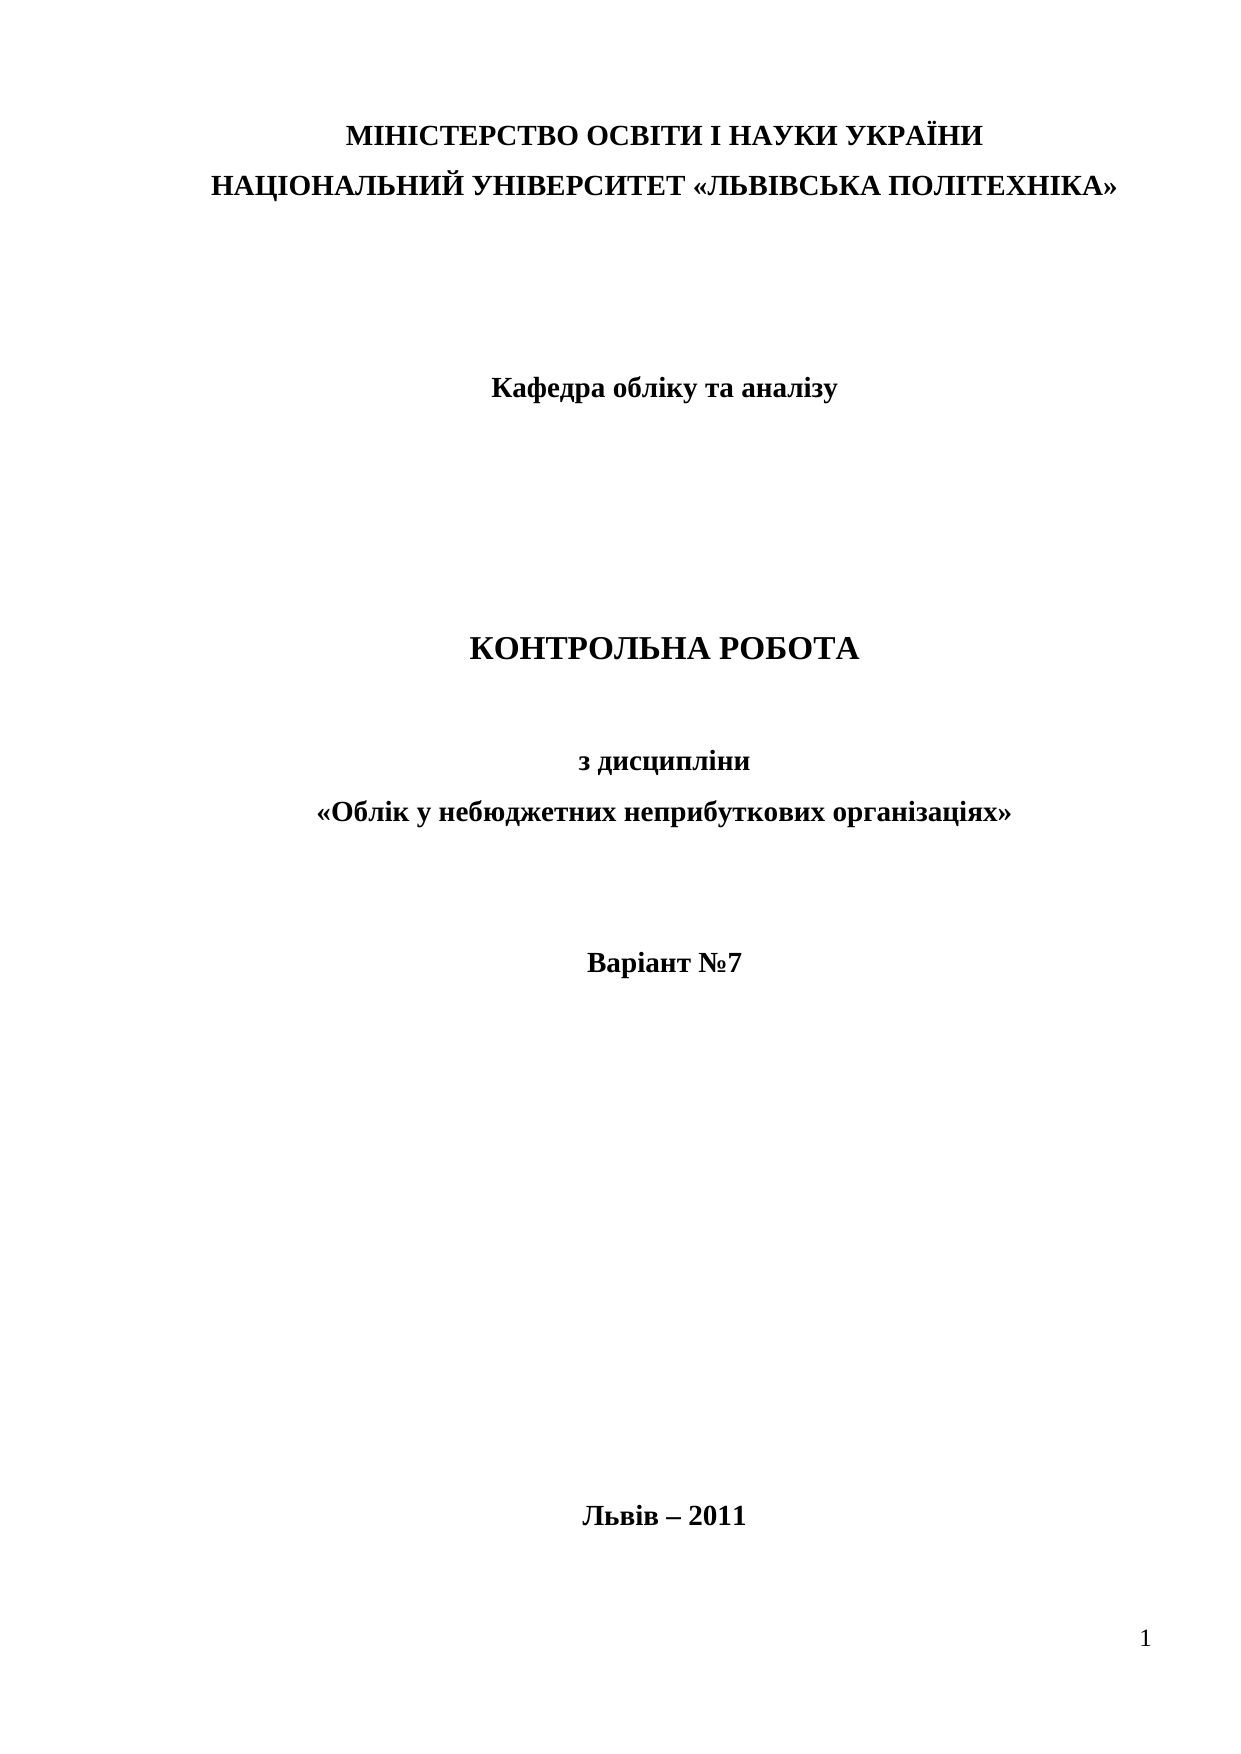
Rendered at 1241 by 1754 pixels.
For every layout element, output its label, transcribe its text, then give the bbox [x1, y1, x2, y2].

text НАЦІОНАЛЬНИЙ УНІВЕРСИТЕТ «ЛЬВІВСЬКА ПОЛІТЕХНІКА» [177, 168, 1152, 202]
text МІНІСТЕРСТВО ОСВІТИ І НАУКИ УКРАЇНИ [177, 118, 1152, 152]
text КОНТРОЛЬНА РОБОТА [177, 628, 1152, 667]
text з дисципліни [177, 743, 1152, 777]
text «Облік у небюджетних неприбуткових організаціях» [177, 794, 1152, 827]
text Львів – 2011 [177, 1498, 1152, 1532]
text Варіант №7 [177, 945, 1152, 978]
text Кафедра обліку та аналізу [177, 370, 1152, 403]
